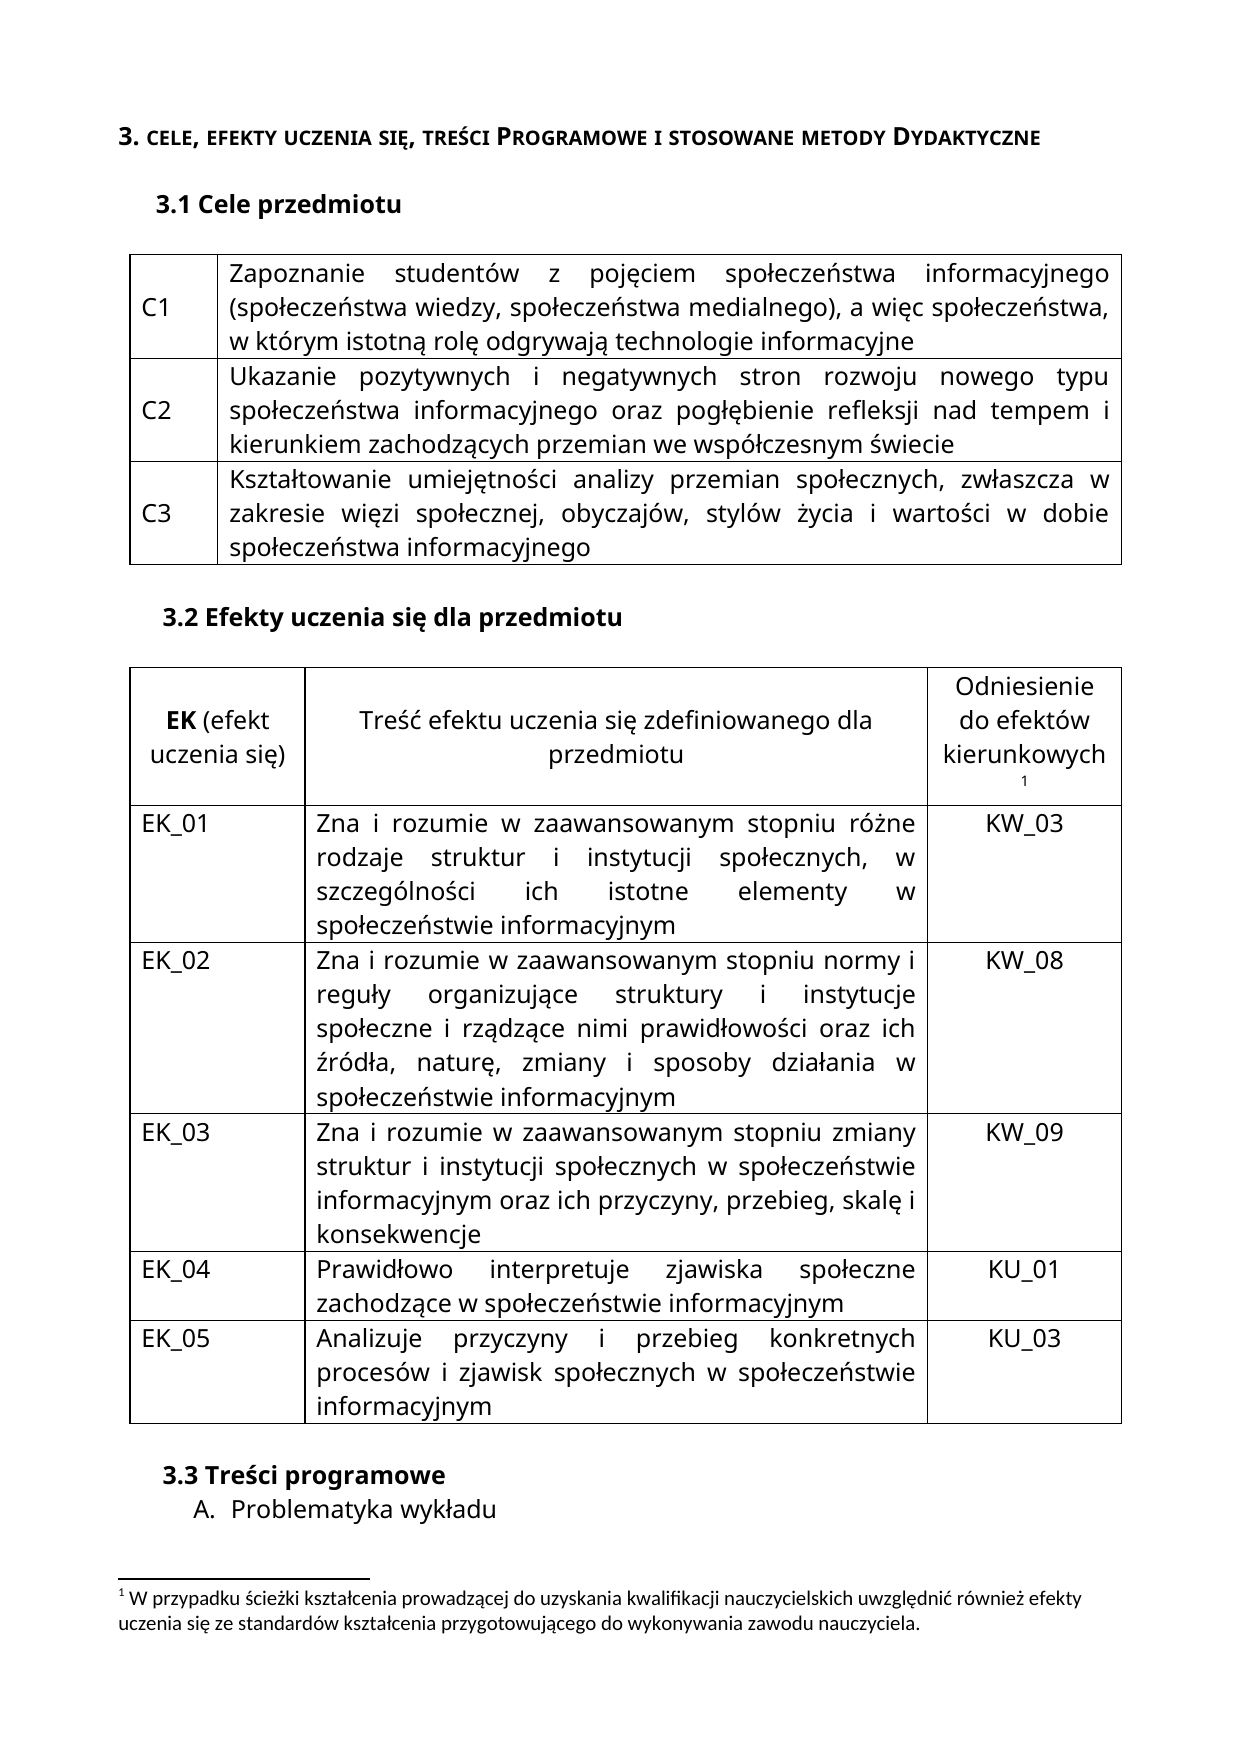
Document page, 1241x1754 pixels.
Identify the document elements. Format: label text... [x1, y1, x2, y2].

table_cell KW_08 [928, 943, 1121, 1113]
table_cell Zna i rozumie w zaawansowanym stopniu normy i reguły organizujące struktury i instytucje społeczne i rządzące nimi prawidłowości oraz ich źródła, naturę, zmiany i sposoby działania w społeczeństwie informacyjnym [306, 943, 927, 1113]
table_cell EK_04 [131, 1252, 304, 1320]
list Problematyka wykładu [193, 1492, 1122, 1526]
table_header Treść efektu uczenia się zdefiniowanego dla przedmiotu [306, 668, 927, 804]
table_cell Ukazanie pozytywnych i negatywnych stron rozwoju nowego typu społeczeństwa informacyjnego oraz pogłębienie refleksji nad tempem i kierunkiem zachodzących przemian we współczesnym świecie [218, 359, 1121, 461]
table_cell EK_02 [131, 943, 304, 1113]
table_header EK (efekt uczenia się) [131, 668, 304, 804]
list 3.3 Treści programowe [162, 1458, 1122, 1492]
table_header Odniesienie do efektów kierunkowych [928, 668, 1121, 804]
table_cell Prawidłowo interpretuje zjawiska społeczne zachodzące w społeczeństwie informacyjnym [306, 1252, 927, 1320]
table_cell Analizuje przyczyny i przebieg konkretnych procesów i zjawisk społecznych w społeczeństwie informacyjnym [306, 1321, 927, 1423]
table_header Zapoznanie studentów z pojęciem społeczeństwa informacyjnego (społeczeństwa wiedzy, społeczeństwa medialnego), a więc społeczeństwa, w którym istotną rolę odgrywają technologie informacyjne [218, 255, 1121, 358]
table_cell Kształtowanie umiejętności analizy przemian społecznych, zwłaszcza w zakresie więzi społecznej, obyczajów, stylów życia i wartości w dobie społeczeństwa informacyjnego [218, 462, 1121, 564]
table_cell Zna i rozumie w zaawansowanym stopniu różne rodzaje struktur i instytucji społecznych, w szczególności ich istotne elementy w społeczeństwie informacyjnym [306, 806, 927, 942]
text 3.2 Efekty uczenia się dla przedmiotu [162, 599, 1122, 633]
table_cell EK_03 [131, 1114, 304, 1251]
table_cell Zna i rozumie w zaawansowanym stopniu zmiany struktur i instytucji społecznych w społeczeństwie informacyjnym oraz ich przyczyny, przebieg, skalę i konsekwencje [306, 1114, 927, 1251]
table_header C1 [131, 255, 217, 358]
table_cell KW_09 [928, 1114, 1121, 1251]
text 3.1 Cele przedmiotu [156, 186, 1122, 220]
table_cell EK_05 [131, 1321, 304, 1423]
text 3. cele, efekty uczenia się, treści Programowe i stosowane metody Dydaktyczne [118, 118, 1122, 152]
table_cell KU_01 [928, 1252, 1121, 1320]
table_cell C2 [131, 359, 217, 461]
table_cell EK_01 [131, 806, 304, 942]
table_cell C3 [131, 462, 217, 564]
table_cell KW_03 [928, 806, 1121, 942]
table_cell KU_03 [928, 1321, 1121, 1423]
